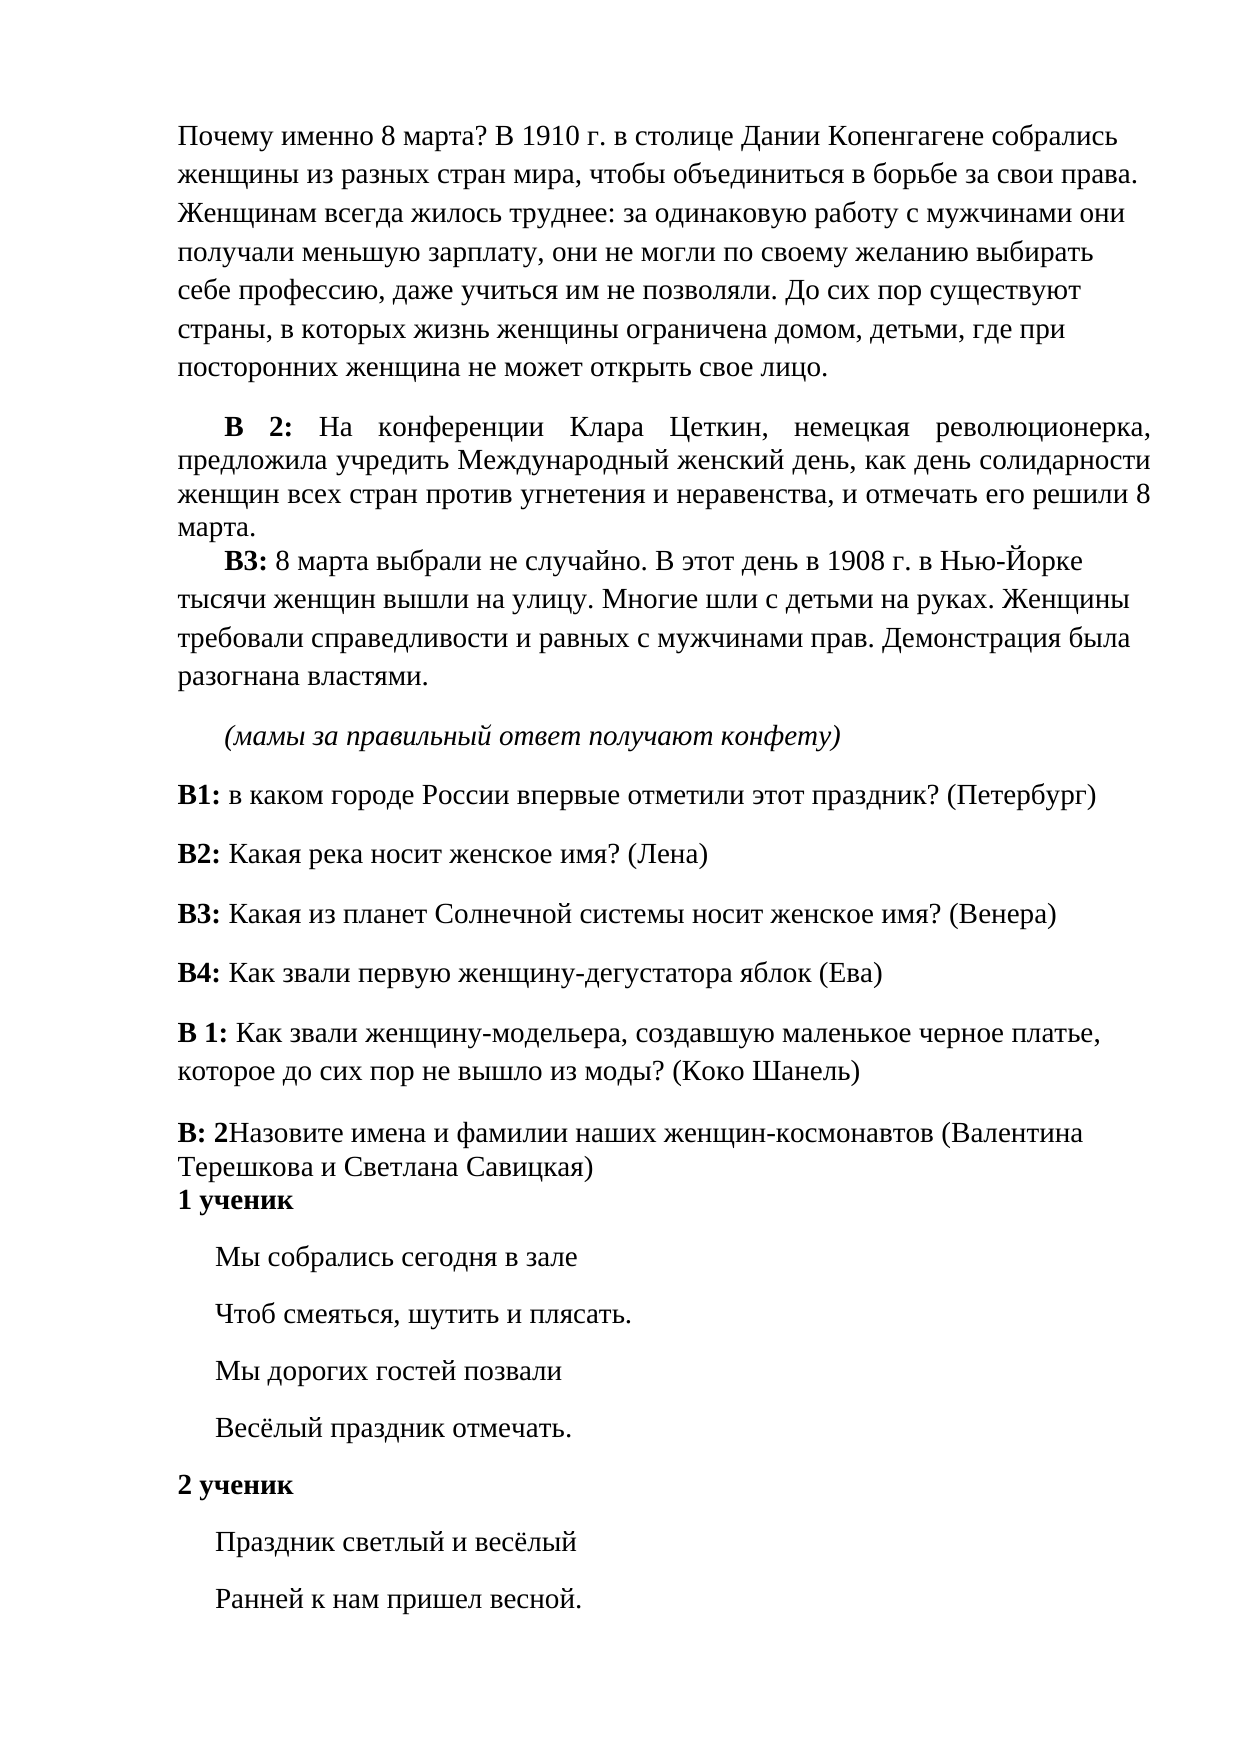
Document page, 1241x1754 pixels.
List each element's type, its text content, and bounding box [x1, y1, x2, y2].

text Почему именно 8 марта? В 1910 г. в столице Дании Копенгагене собрались женщины из разных стран мира, чтобы объединиться в борьбе за свои права. Женщинам всегда жилось труднее: за одинаковую работу с мужчинами они получали меньшую зарплату, они не могли по своему желанию выбирать себе профессию, даже учиться им не позволяли. До сих пор существуют страны, в которых жизнь женщины ограничена домом, детьми, где при посторонних женщина не может открыть свое лицо. [177, 118, 1152, 383]
text Чтоб смеяться, шутить и плясать. [177, 1296, 1152, 1330]
text Ранней к нам пришел весной. [177, 1581, 1152, 1615]
text Праздник светлый и весёлый [177, 1524, 1152, 1558]
text Весёлый праздник отмечать. [177, 1410, 1152, 1444]
text В: 2Назовите имена и фамилии наших женщин-космонавтов (Валентина Терешкова и Светлана Савицкая) 1 ученик [177, 1115, 1152, 1216]
text В1: в каком городе России впервые отметили этот праздник? (Петербург) [177, 777, 1152, 811]
text В2: Какая река носит женское имя? (Лена) [177, 837, 1152, 870]
text (мамы за правильный ответ получают конфету) [177, 718, 1152, 751]
text В3: Какая из планет Солнечной системы носит женское имя? (Венера) [177, 896, 1152, 929]
text Мы собрались сегодня в зале [177, 1239, 1152, 1273]
text В3: 8 марта выбрали не случайно. В этот день в 1908 г. в Нью-Йорке тысячи женщин вышли на улицу. Многие шли с детьми на руках. Женщины требовали справедливости и равных с мужчинами прав. Демонстрация была разогнана властями. [177, 543, 1152, 692]
text В 1: Как звали женщину-модельера, создавшую маленькое черное платье, которое до сих пор не вышло из моды? (Коко Шанель) [177, 1015, 1152, 1087]
text В 2: На конференции Клара Цеткин, немецкая революционерка, предложила учредить Международный женский день, как день солидарности женщин всех стран против угнетения и неравенства, и отмечать его решили 8 марта. [177, 409, 1152, 543]
text В4: Как звали первую женщину-дегустатора яблок (Ева) [177, 955, 1152, 989]
text Мы дорогих гостей позвали [177, 1353, 1152, 1387]
text 2 ученик [177, 1467, 1152, 1501]
